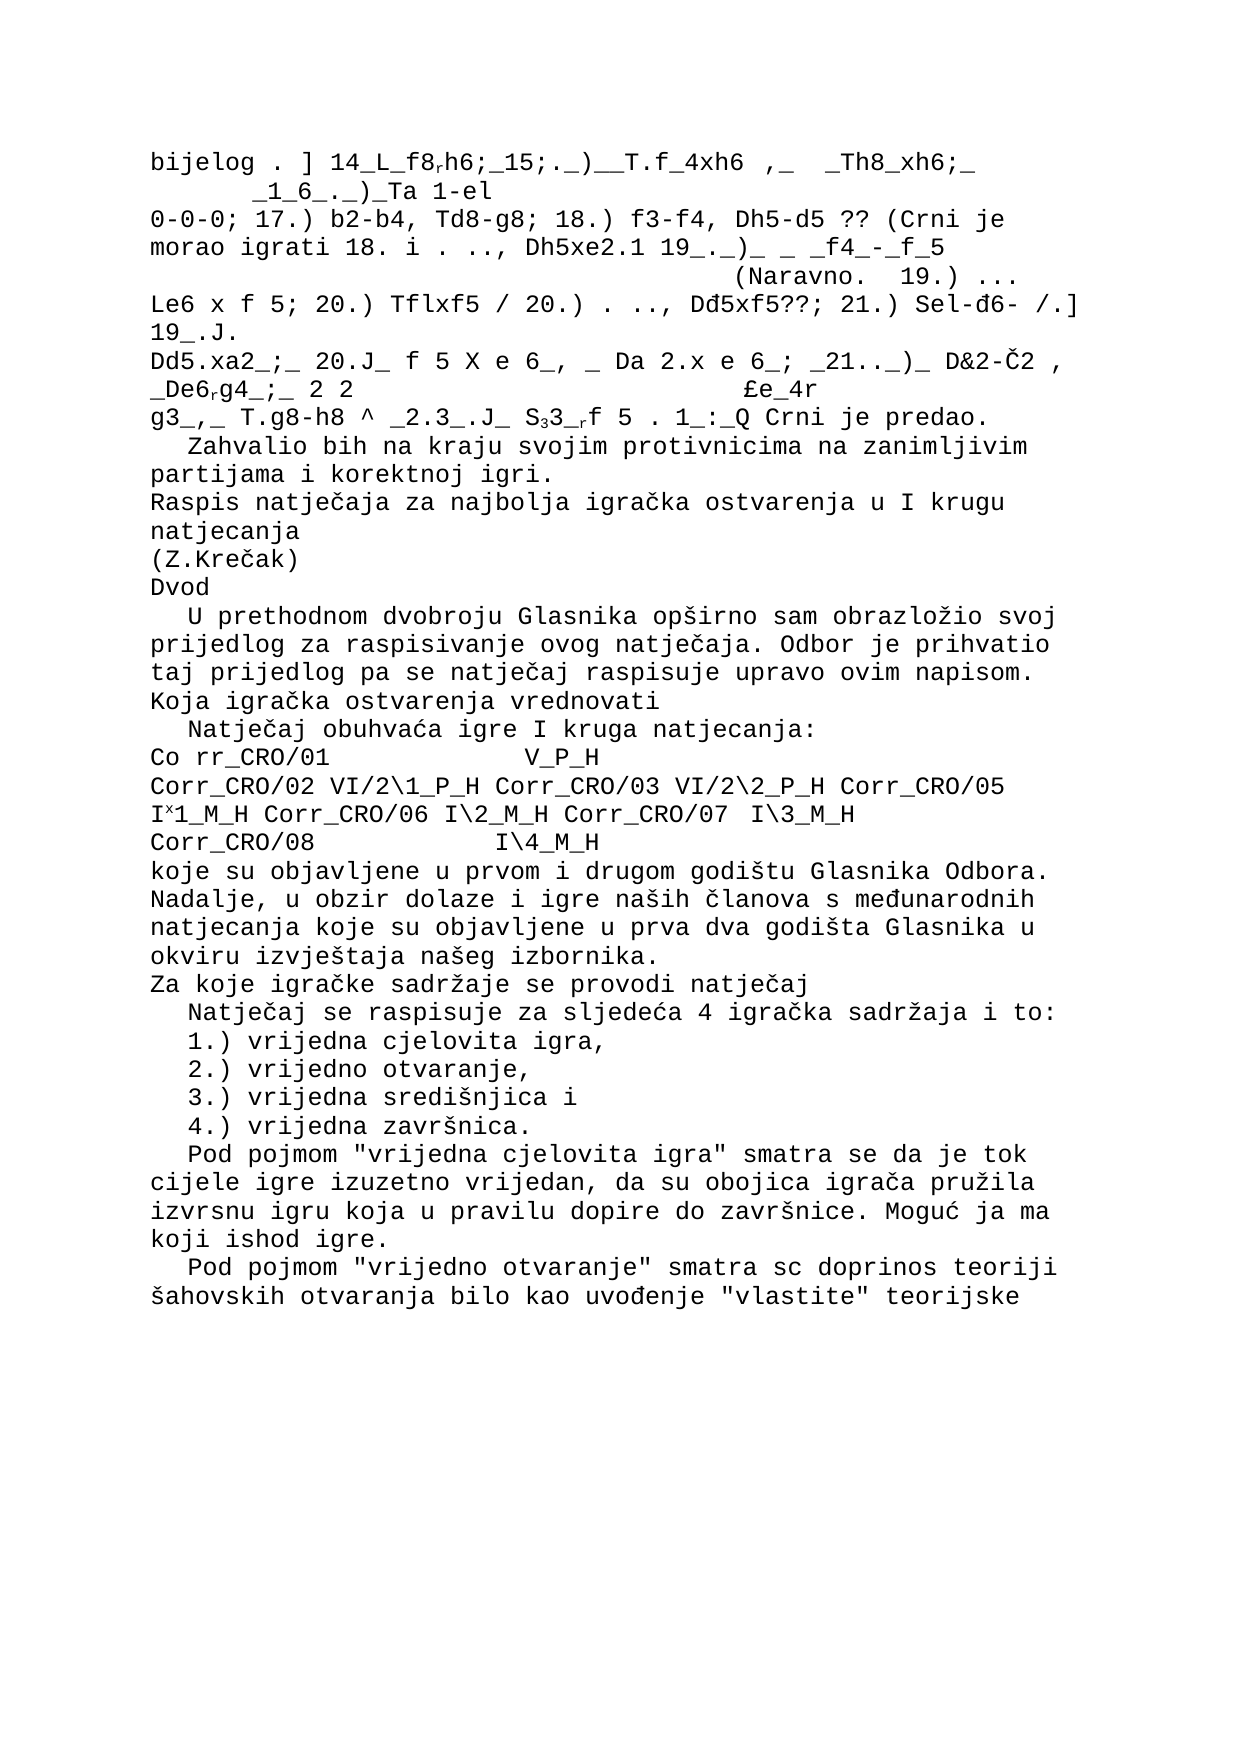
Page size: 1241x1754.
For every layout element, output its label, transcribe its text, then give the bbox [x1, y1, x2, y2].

text Dd5.xa2_;_ 20.J_ f 5 X e 6_, _ Da 2.x e 6_; _21.._)_ D&2-Č2 , _De6rg4_;_ 2 2 £e_4r [150, 348, 1090, 405]
text 3.) vrijedna središnjica i [150, 1085, 1090, 1113]
text 0-0-0; 17.) b2-b4, Td8-g8; 18.) f3-f4, Dh5-d5 ?? (Crni je morao igrati 18. i . .., Dh5xe2.1 19_._)_ _ _f4_-_f_5 (Naravno. 19.) ... [150, 207, 1090, 292]
text Zahvalio bih na kraju svojim protivnicima na zanimljivim partijama i korektnoj igri. [150, 433, 1090, 490]
text Natječaj se raspisuje za sljedeća 4 igračka sadržaja i to: [150, 1000, 1090, 1028]
text Za koje igračke sadržaje se provodi natječaj [150, 972, 1090, 1000]
text bijelog . ] 14 _L_f 8rh6 ;_15;._)_ _T.f_4xh6 ,_ _Th8_xh6;_ _1_6_._)_ Ta 1-el [150, 150, 1090, 207]
text 4.) vrijedna završnica. [150, 1113, 1090, 1142]
text koje su objavljene u prvom i drugom godištu Glasnika Odbora. Nadalje, u obzir dolaze i igre naših članova s međunarodnih natjecanja koje su objavljene u prva dva godišta Glasnika u okviru izvještaja našeg izbornika. [150, 858, 1090, 972]
text 1.) vrijedna cjelovita igra, [150, 1028, 1090, 1057]
text Le6 x f 5; 20.) Tflxf5 / 20.) . .., Dđ5xf5??; 21.) Sel-đ6- /.] 19_.J. [150, 292, 1090, 348]
text Corr_CRO/08 I\4_M_H [150, 830, 1090, 858]
text Dvod [150, 575, 1090, 603]
text Natječaj obuhvaća igre I kruga natjecanja: [150, 717, 1090, 745]
text (Z.Krečak) [150, 547, 1090, 575]
text Pod pojmom "vrijedno otvaranje" smatra sc doprinos teoriji šahovskih otvaranja bilo kao uvođenje "vlastite" teorijske [150, 1255, 1090, 1312]
text Pod pojmom "vrijedna cjelovita igra" smatra se da je tok cijele igre izuzetno vrijedan, da su obojica igrača pružila izvrsnu igru koja u pravilu dopire do završnice. Moguć ja ma koji ishod igre. [150, 1142, 1090, 1255]
text 2.) vrijedno otvaranje, [150, 1057, 1090, 1085]
text Koja igračka ostvarenja vrednovati [150, 688, 1090, 717]
text Co rr_CRO/01 V_P_H [150, 745, 1090, 773]
text U prethodnom dvobroju Glasnika opširno sam obrazložio svoj prijedlog za raspisivanje ovog natječaja. Odbor je prihvatio taj prijedlog pa se natječaj raspisuje upravo ovim napisom. [150, 603, 1090, 688]
text g3_,_ T.g8-h8 ^ _2.3_.J_ S33_rf 5 . 1_:_Q Crni je predao. [150, 405, 1090, 433]
text Raspis natječaja za najbolja igračka ostvarenja u I krugu natjecanja [150, 490, 1090, 547]
text Corr_CRO/02 VI/2\1_P_H Corr_CRO/03 VI/2\2_P_H Corr_CRO/05 Ix1_M_H Corr_CRO/06 I\2_M_H Corr_CRO/07 I\3_M_H [150, 773, 1090, 830]
